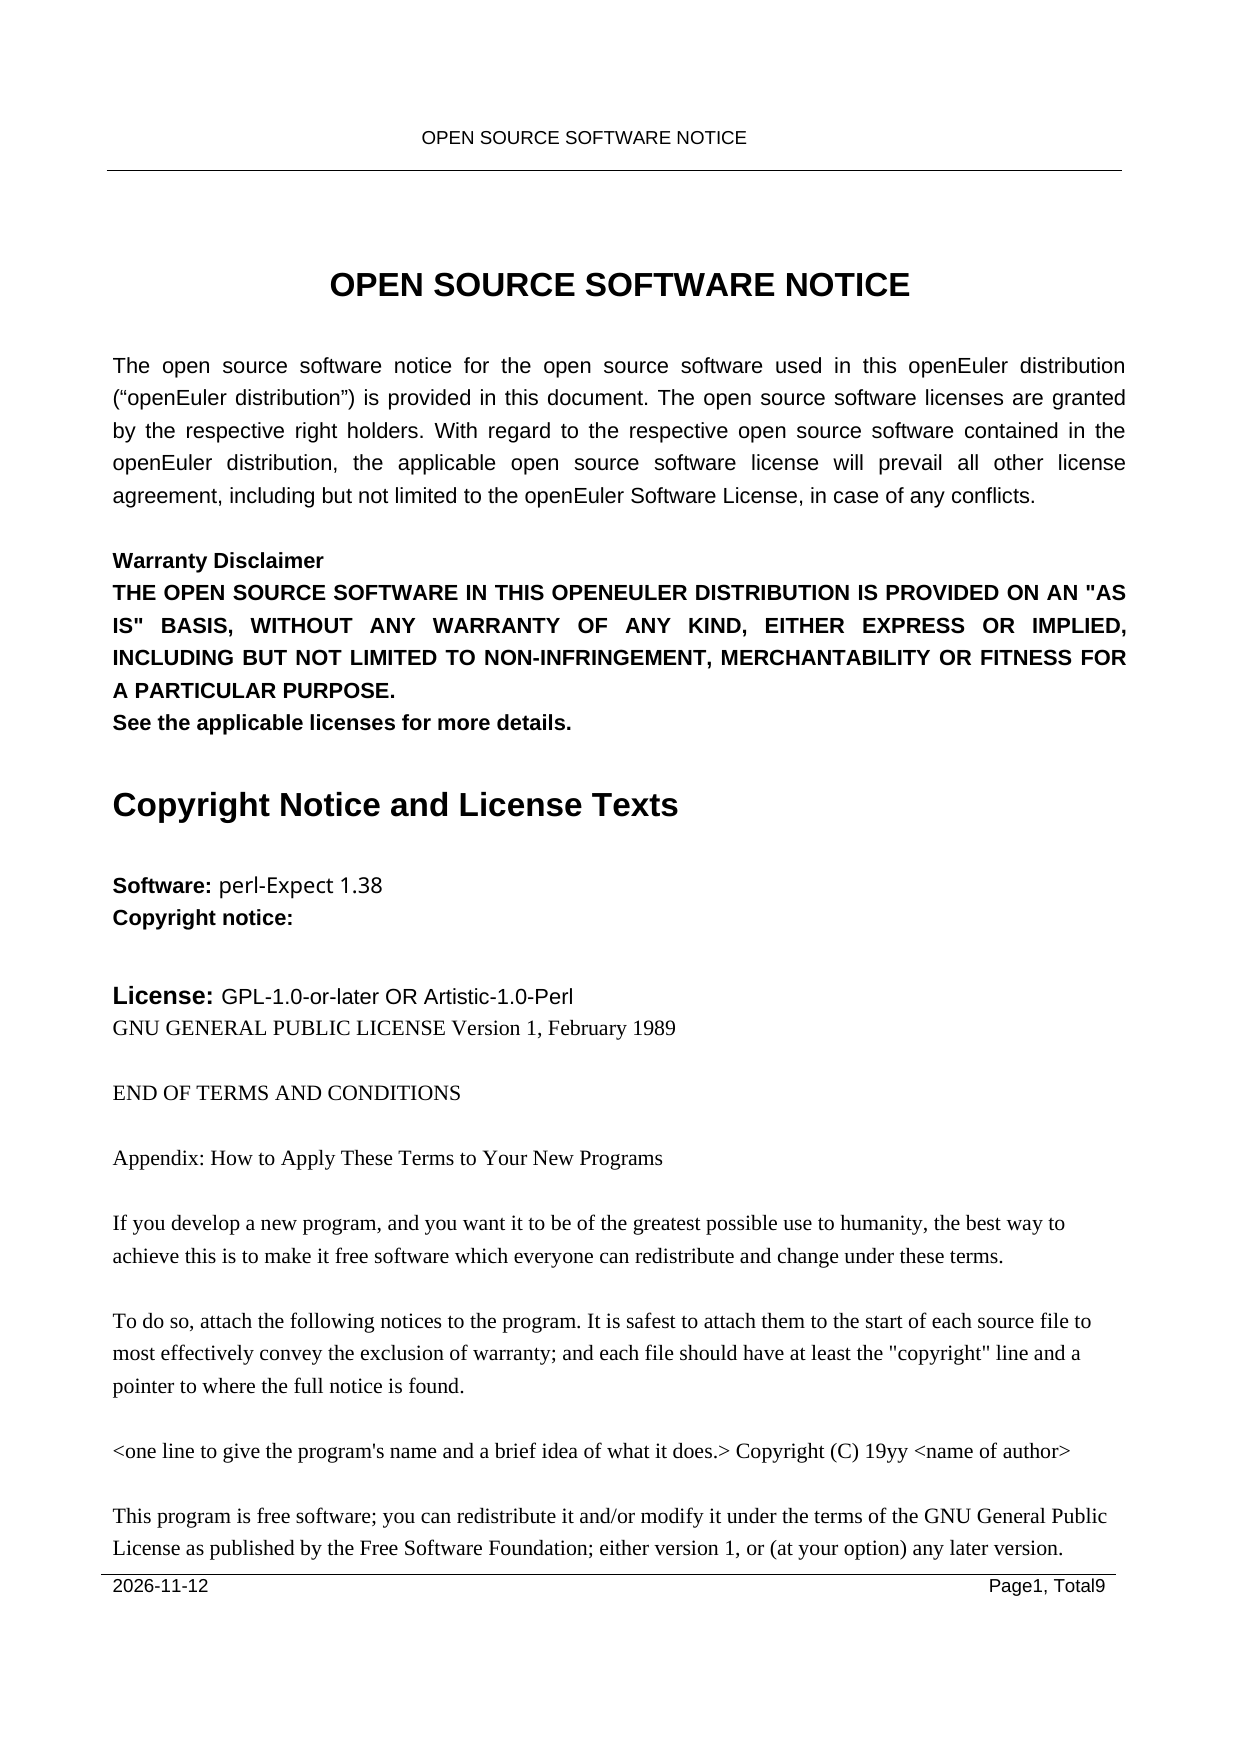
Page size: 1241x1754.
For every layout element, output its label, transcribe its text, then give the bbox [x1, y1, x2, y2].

title Software: perl-Expect 1.38 [112, 869, 1128, 901]
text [112, 1012, 1128, 1564]
text License: GPL-1.0-or-later OR Artistic-1.0-Perl [112, 979, 1128, 1012]
text OPEN SOURCE SOFTWARE NOTICE [112, 251, 1128, 316]
text THE OPEN SOURCE SOFTWARE IN THIS OPENEULER DISTRIBUTION IS PROVIDED ON AN "AS IS" BASIS, WITHOUT ANY WARRANTY OF ANY KIND, EITHER EXPRESS OR IMPLIED, INCLUDING BUT NOT LIMITED TO NON-INFRINGEMENT, MERCHANTABILITY OR FITNESS FOR A PARTICULAR PURPOSE. See the applicable licenses for more details. [112, 576, 1128, 739]
text Copyright Notice and License Texts [112, 771, 1128, 836]
text The open source software notice for the open source software used in this openEuler distribution (“openEuler distribution”) is provided in this document. The open source software licenses are granted by the respective right holders. With regard to the respective open source software contained in the openEuler distribution, the applicable open source software license will prevail all other license agreement, including but not limited to the openEuler Software License, in case of any conflicts. [112, 349, 1128, 511]
text Copyright notice: [112, 901, 1128, 934]
text Warranty Disclaimer [112, 544, 1128, 576]
